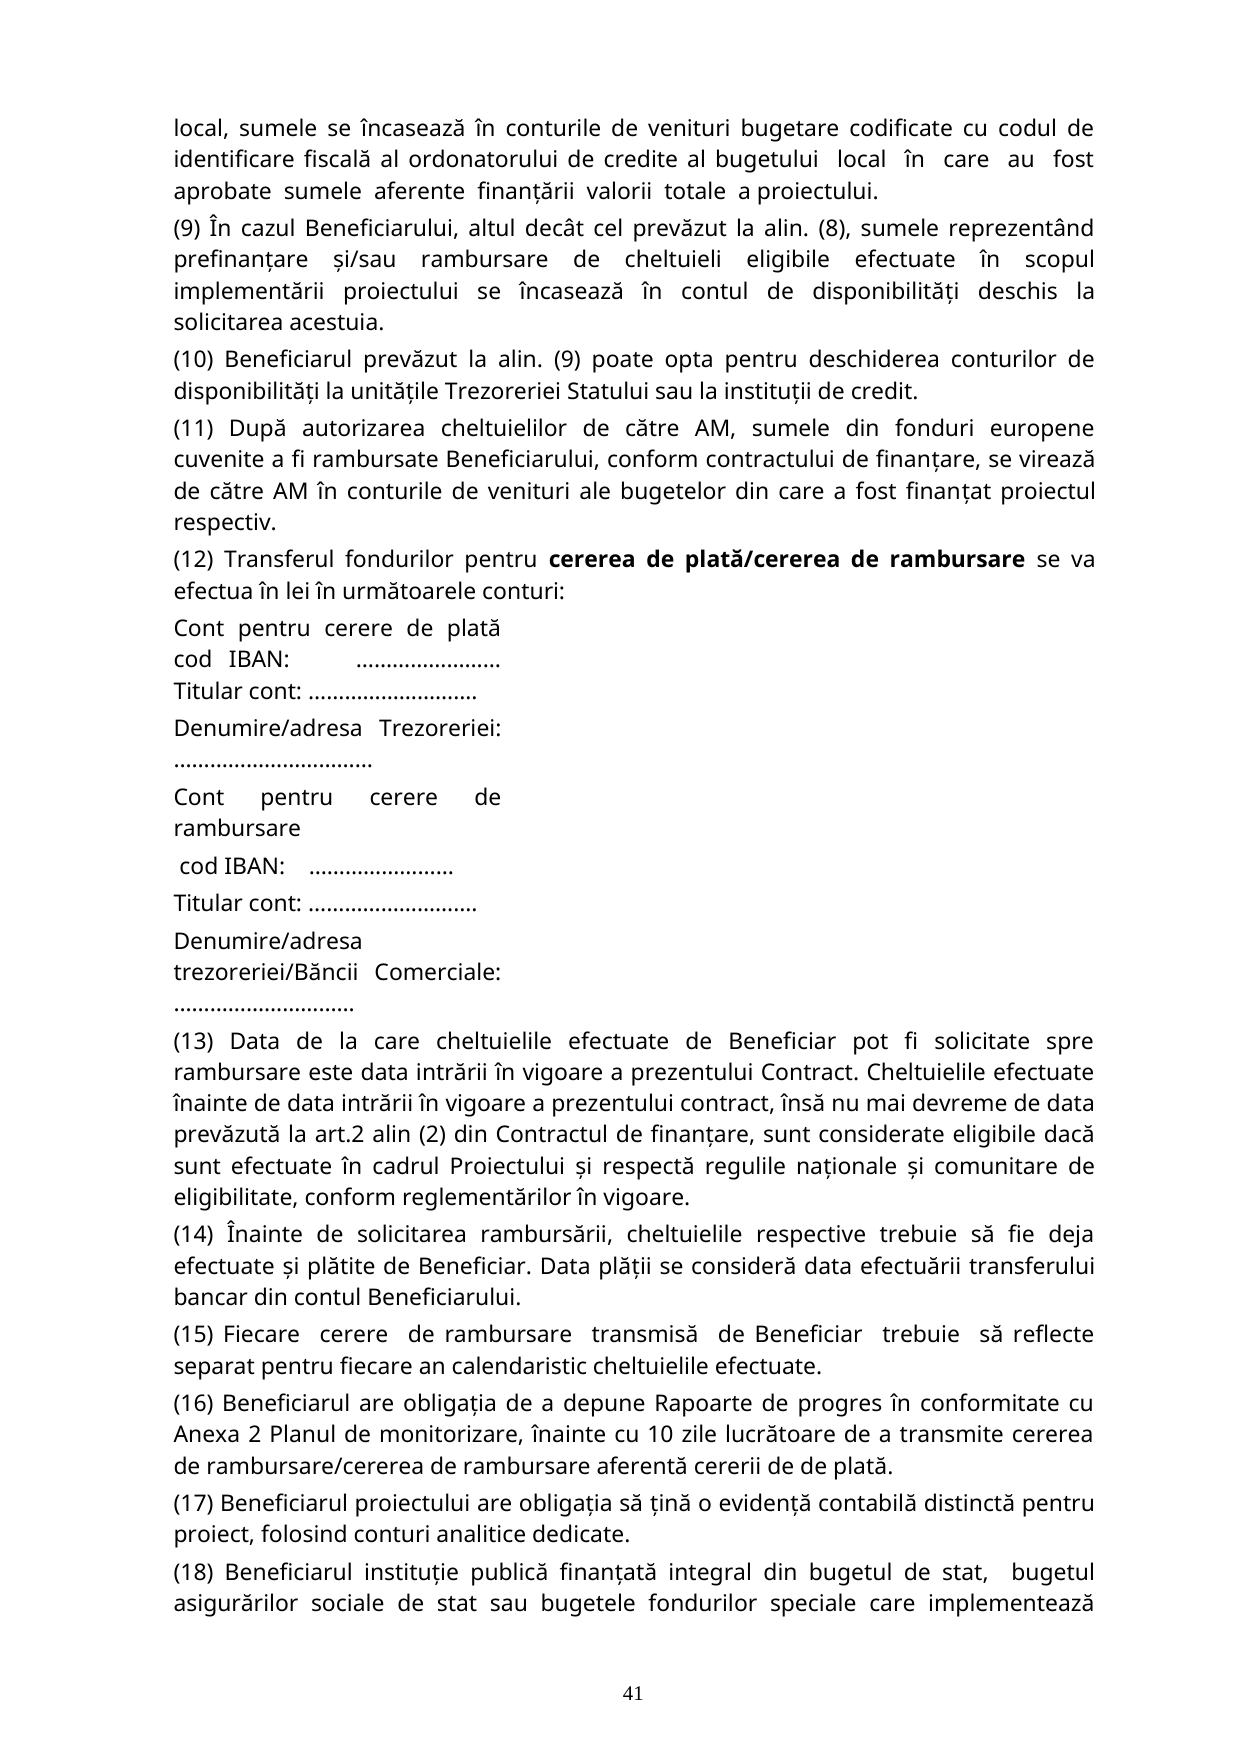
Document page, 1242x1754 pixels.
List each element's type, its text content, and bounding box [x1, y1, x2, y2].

text (9) În cazul Beneficiarului, altul decât cel prevăzut la alin. (8), sumele reprezentând prefinanţare şi/sau rambursare de cheltuieli eligibile efectuate în scopul implementării proiectului se încasează în contul de disponibilităţi deschis la solicitarea acestuia. [173, 212, 1096, 337]
text (16) Beneficiarul are obligația de a depune Rapoarte de progres în conformitate cu Anexa 2 Planul de monitorizare, înainte cu 10 zile lucrătoare de a transmite cererea de rambursare/cererea de rambursare aferentă cererii de de plată. [173, 1387, 1095, 1481]
text Titular cont: ………………………. [173, 887, 501, 918]
text (14) Înainte de solicitarea rambursării, cheltuielile respective trebuie să fie deja efectuate şi plătite de Beneficiar. Data plăţii se consideră data efectuării transferului bancar din contul Beneficiarului. [173, 1218, 1096, 1312]
text Denumire/adresa trezoreriei/Băncii Comerciale:………………………… [173, 925, 501, 1018]
text Denumire/adresa Trezoreriei: …………………………… [173, 712, 501, 775]
text Cont pentru cerere de plată cod IBAN: …………………… Titular cont: ………………………. [173, 612, 501, 706]
text (10) Beneficiarul prevăzut la alin. (9) poate opta pentru deschiderea conturilor de disponibilităţi la unităţile Trezoreriei Statului sau la instituţii de credit. [173, 343, 1096, 406]
text (17) Beneficiarul proiectului are obligația să ţină o evidenţă contabilă distinctă pentru proiect, folosind conturi analitice dedicate. [173, 1487, 1096, 1550]
text Cont pentru cerere de rambursare [173, 781, 501, 843]
text (13) Data de la care cheltuielile efectuate de Beneficiar pot fi solicitate spre rambursare este data intrării în vigoare a prezentului Contract. Cheltuielile efectuate înainte de data intrării în vigoare a prezentului contract, însă nu mai devreme de data prevăzută la art.2 alin (2) din Contractul de finanțare, sunt considerate eligibile dacă sunt efectuate în cadrul Proiectului şi respectă regulile naţionale şi comunitare de eligibilitate, conform reglementărilor în vigoare. [173, 1025, 1096, 1212]
text (11) După autorizarea cheltuielilor de către AM, sumele din fonduri europene cuvenite a fi rambursate Beneficiarului, conform contractului de finanţare, se virează de către AM în conturile de venituri ale bugetelor din care a fost finanţat proiectul respectiv. [173, 412, 1096, 537]
text cod IBAN: …………………… [173, 850, 501, 881]
text (12) Transferul fondurilor pentru cererea de plată/cererea de rambursare se va efectua în lei în următoarele conturi: [173, 543, 1096, 606]
text (15) Fiecare cerere de rambursare transmisă de Beneficiar trebuie să reflecte separat pentru fiecare an calendaristic cheltuielile efectuate. [173, 1318, 1096, 1381]
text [173, 1556, 1096, 1618]
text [173, 112, 1096, 206]
